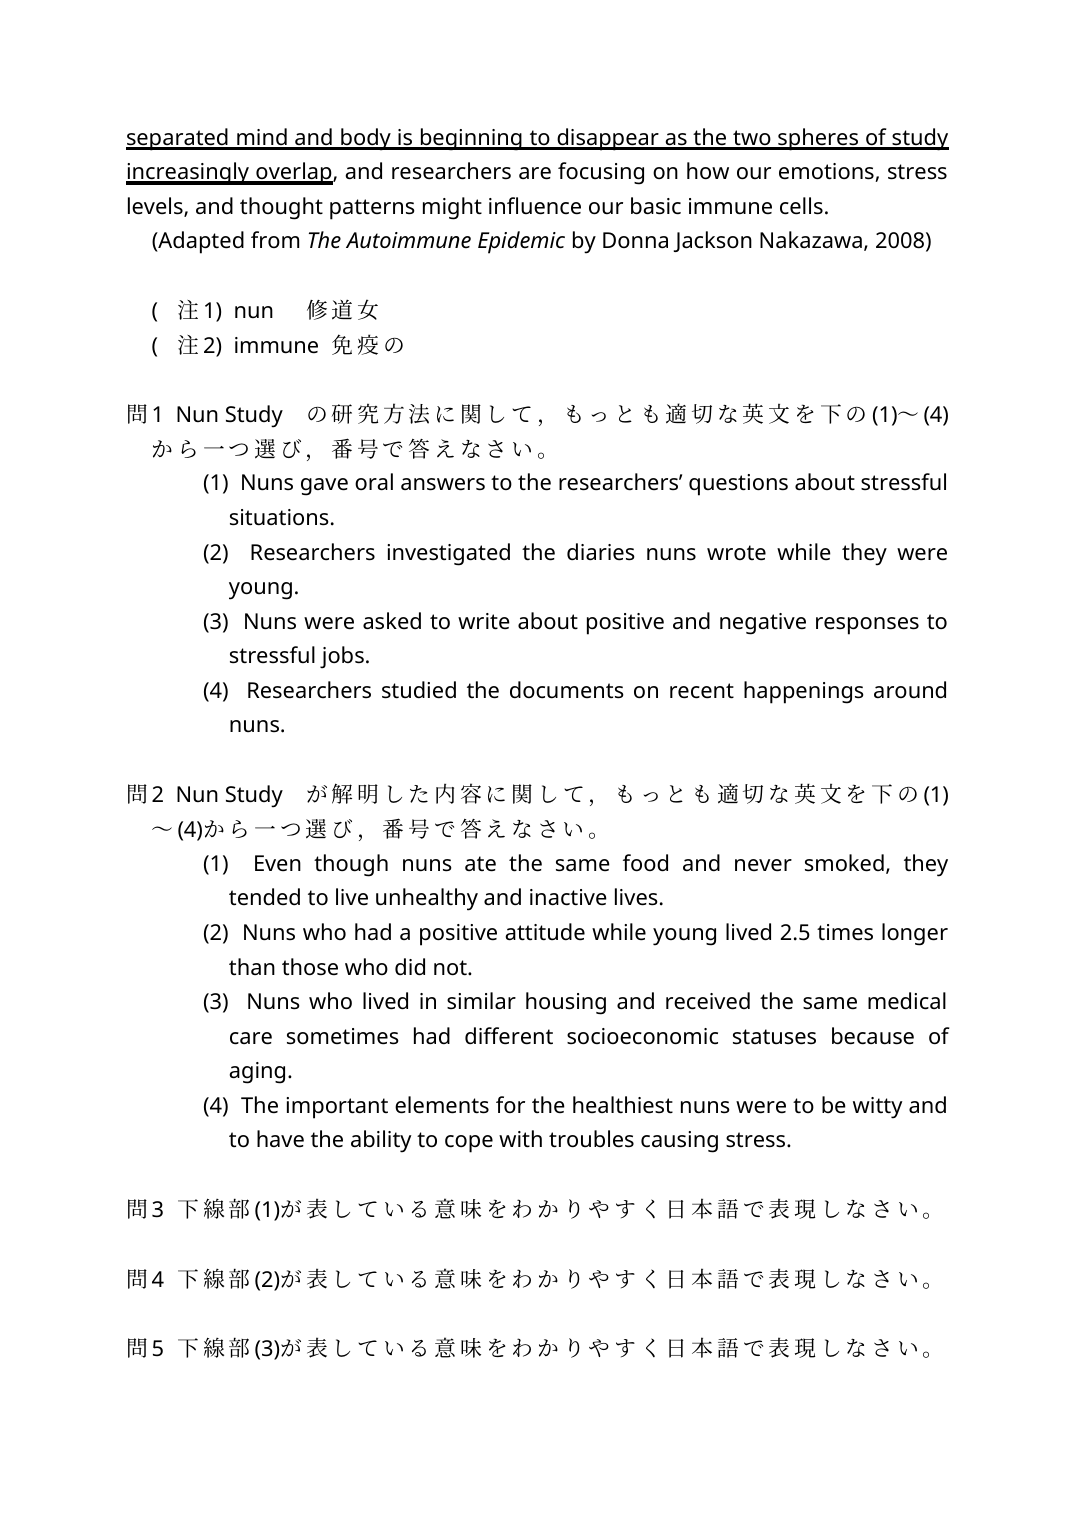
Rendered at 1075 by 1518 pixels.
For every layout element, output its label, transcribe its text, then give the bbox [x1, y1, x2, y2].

text (注1) nun 修道女 [148, 292, 961, 327]
text (2) Researchers investigated the diaries nuns wrote while they were young. [191, 534, 949, 603]
text (4) The important elements for the healthiest nuns were to be witty and to have the ability to cope with troubles causing stress. [191, 1087, 949, 1157]
text (3) Nuns were asked to write about positive and negative responses to stressful jobs. [191, 603, 949, 672]
text 問3 下線部(1)が表している意味をわかりやすく日本語で表現しなさい。 [126, 1191, 949, 1226]
text 問2 Nun Studyが解明した内容に関して，もっとも適切な英文を下の(1)～(4)から一つ選び，番号で答えなさい。 [126, 776, 949, 845]
text 問4 下線部(2)が表している意味をわかりやすく日本語で表現しなさい。 [126, 1260, 949, 1295]
text (2) Nuns who had a positive attitude while young lived 2.5 times longer than those who did not. [191, 914, 949, 984]
text (1) Even though nuns ate the same food and never smoked, they tended to live unhealthy and inactive lives. [191, 845, 949, 914]
text (4) Researchers studied the documents on recent happenings around nuns. [191, 672, 949, 742]
text (Adapted from The Autoimmune Epidemic by Donna Jackson Nakazawa, 2008) [126, 223, 949, 257]
text 問1 Nun Studyの研究方法に関して，もっとも適切な英文を下の(1)～(4)から一つ選び，番号で答えなさい。 [126, 396, 949, 465]
text (1) Nuns gave oral answers to the researchers’ questions about stressful situations. [191, 465, 949, 534]
text (3) Nuns who lived in similar housing and received the same medical care sometimes had different socioeconomic statuses because of aging. [191, 984, 949, 1087]
text (注2) immune 免疫の [148, 327, 961, 361]
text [126, 119, 949, 147]
text 問5 下線部(3)が表している意味をわかりやすく日本語で表現しなさい。 [126, 1329, 949, 1364]
